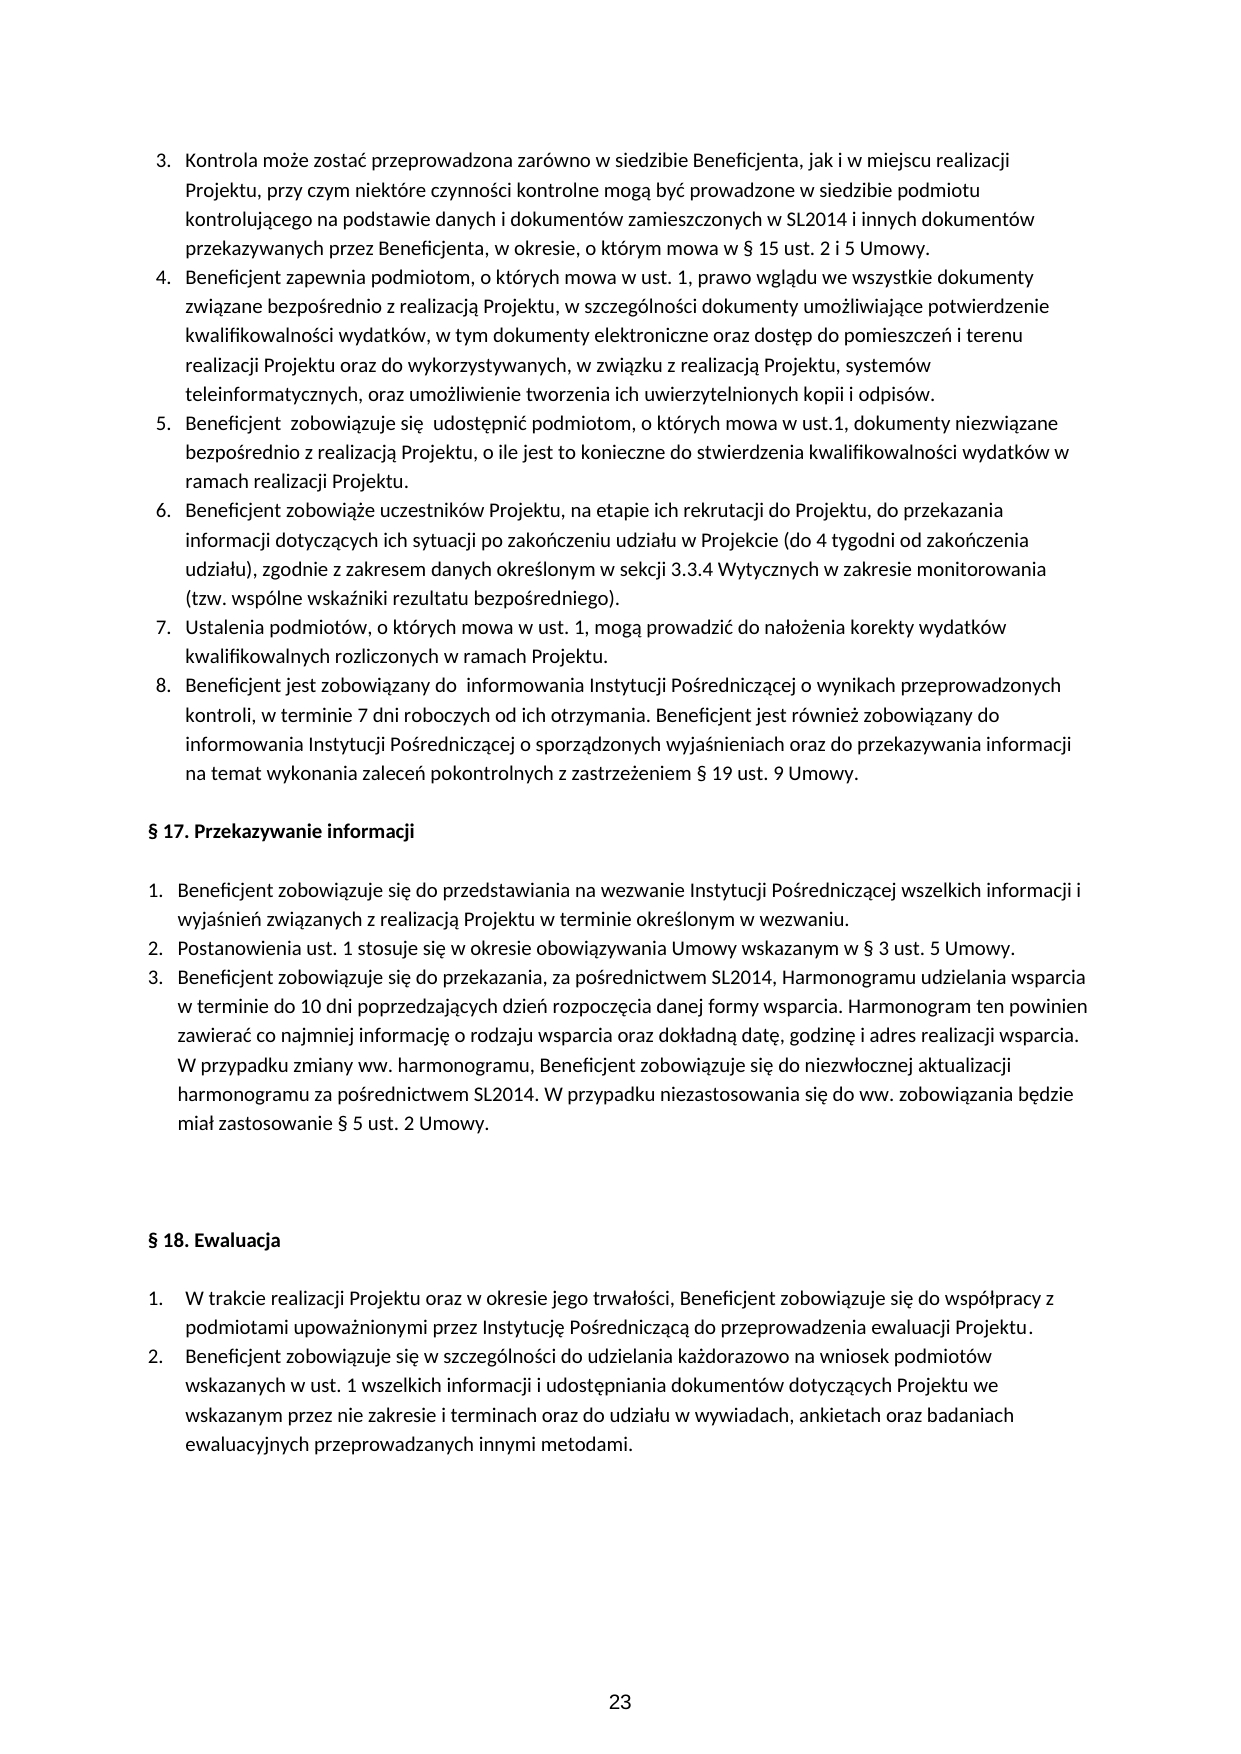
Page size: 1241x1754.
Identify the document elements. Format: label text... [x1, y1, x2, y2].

list Beneficjent zobowiązuje się do przekazania, za pośrednictwem SL2014, Harmonogramu udzielania wsparcia w terminie do 10 dni poprzedzających dzień rozpoczęcia danej formy wsparcia. Harmonogram ten powinien zawierać co najmniej informację o rodzaju wsparcia oraz dokładną datę, godzinę i adres realizacji wsparcia. W przypadku zmiany ww. harmonogramu, Beneficjent zobowiązuje się do niezwłocznej aktualizacji harmonogramu za pośrednictwem SL2014. W przypadku niezastosowania się do ww. zobowiązania będzie miał zastosowanie § 5 ust. 2 Umowy. [148, 964, 1092, 1136]
list Beneficjent zobowiąże uczestników Projektu, na etapie ich rekrutacji do Projektu, do przekazania informacji dotyczących ich sytuacji po zakończeniu udziału w Projekcie (do 4 tygodni od zakończenia udziału), zgodnie z zakresem danych określonym w sekcji 3.3.4 Wytycznych w zakresie monitorowania (tzw. wspólne wskaźniki rezultatu bezpośredniego). [156, 498, 1092, 611]
list Kontrola może zostać przeprowadzona zarówno w siedzibie Beneficjenta, jak i w miejscu realizacji Projektu, przy czym niektóre czynności kontrolne mogą być prowadzone w siedzibie podmiotu kontrolującego na podstawie danych i dokumentów zamieszczonych w SL2014 i innych dokumentów przekazywanych przez Beneficjenta, w okresie, o którym mowa w § 15 ust. 2 i 5 Umowy. [156, 148, 1092, 261]
list Postanowienia ust. 1 stosuje się w okresie obowiązywania Umowy wskazanym w § 3 ust. 5 Umowy. [148, 935, 1092, 961]
list Beneficjent jest zobowiązany do informowania Instytucji Pośredniczącej o wynikach przeprowadzonych kontroli, w terminie 7 dni roboczych od ich otrzymania. Beneficjent jest również zobowiązany do informowania Instytucji Pośredniczącej o sporządzonych wyjaśnieniach oraz do przekazywania informacji na temat wykonania zaleceń pokontrolnych z zastrzeżeniem § 19 ust. 9 Umowy. [156, 673, 1092, 786]
list Beneficjent zobowiązuje się w szczególności do udzielania każdorazowo na wniosek podmiotów wskazanych w ust. 1 wszelkich informacji i udostępniania dokumentów dotyczących Projektu we wskazanym przez nie zakresie i terminach oraz do udziału w wywiadach, ankietach oraz badaniach ewaluacyjnych przeprowadzanych innymi metodami. [148, 1343, 1092, 1456]
list Ustalenia podmiotów, o których mowa w ust. 1, mogą prowadzić do nałożenia korekty wydatków kwalifikowalnych rozliczonych w ramach Projektu. [156, 614, 1092, 669]
list Beneficjent zapewnia podmiotom, o których mowa w ust. 1, prawo wglądu we wszystkie dokumenty związane bezpośrednio z realizacją Projektu, w szczególności dokumenty umożliwiające potwierdzenie kwalifikowalności wydatków, w tym dokumenty elektroniczne oraz dostęp do pomieszczeń i terenu realizacji Projektu oraz do wykorzystywanych, w związku z realizacją Projektu, systemów teleinformatycznych, oraz umożliwienie tworzenia ich uwierzytelnionych kopii i odpisów. [156, 264, 1092, 406]
list Beneficjent zobowiązuje się do przedstawiania na wezwanie Instytucji Pośredniczącej wszelkich informacji i wyjaśnień związanych z realizacją Projektu w terminie określonym w wezwaniu. [148, 877, 1092, 931]
list Beneficjent zobowiązuje się udostępnić podmiotom, o których mowa w ust.1, dokumenty niezwiązane bezpośrednio z realizacją Projektu, o ile jest to konieczne do stwierdzenia kwalifikowalności wydatków w ramach realizacji Projektu. [156, 410, 1092, 494]
list W trakcie realizacji Projektu oraz w okresie jego trwałości, Beneficjent zobowiązuje się do współpracy z podmiotami upoważnionymi przez Instytucję Pośredniczącą do przeprowadzenia ewaluacji Projektu. [148, 1285, 1092, 1340]
text § 17. Przekazywanie informacji [148, 818, 1092, 844]
text § 18. Ewaluacja [148, 1227, 1092, 1252]
